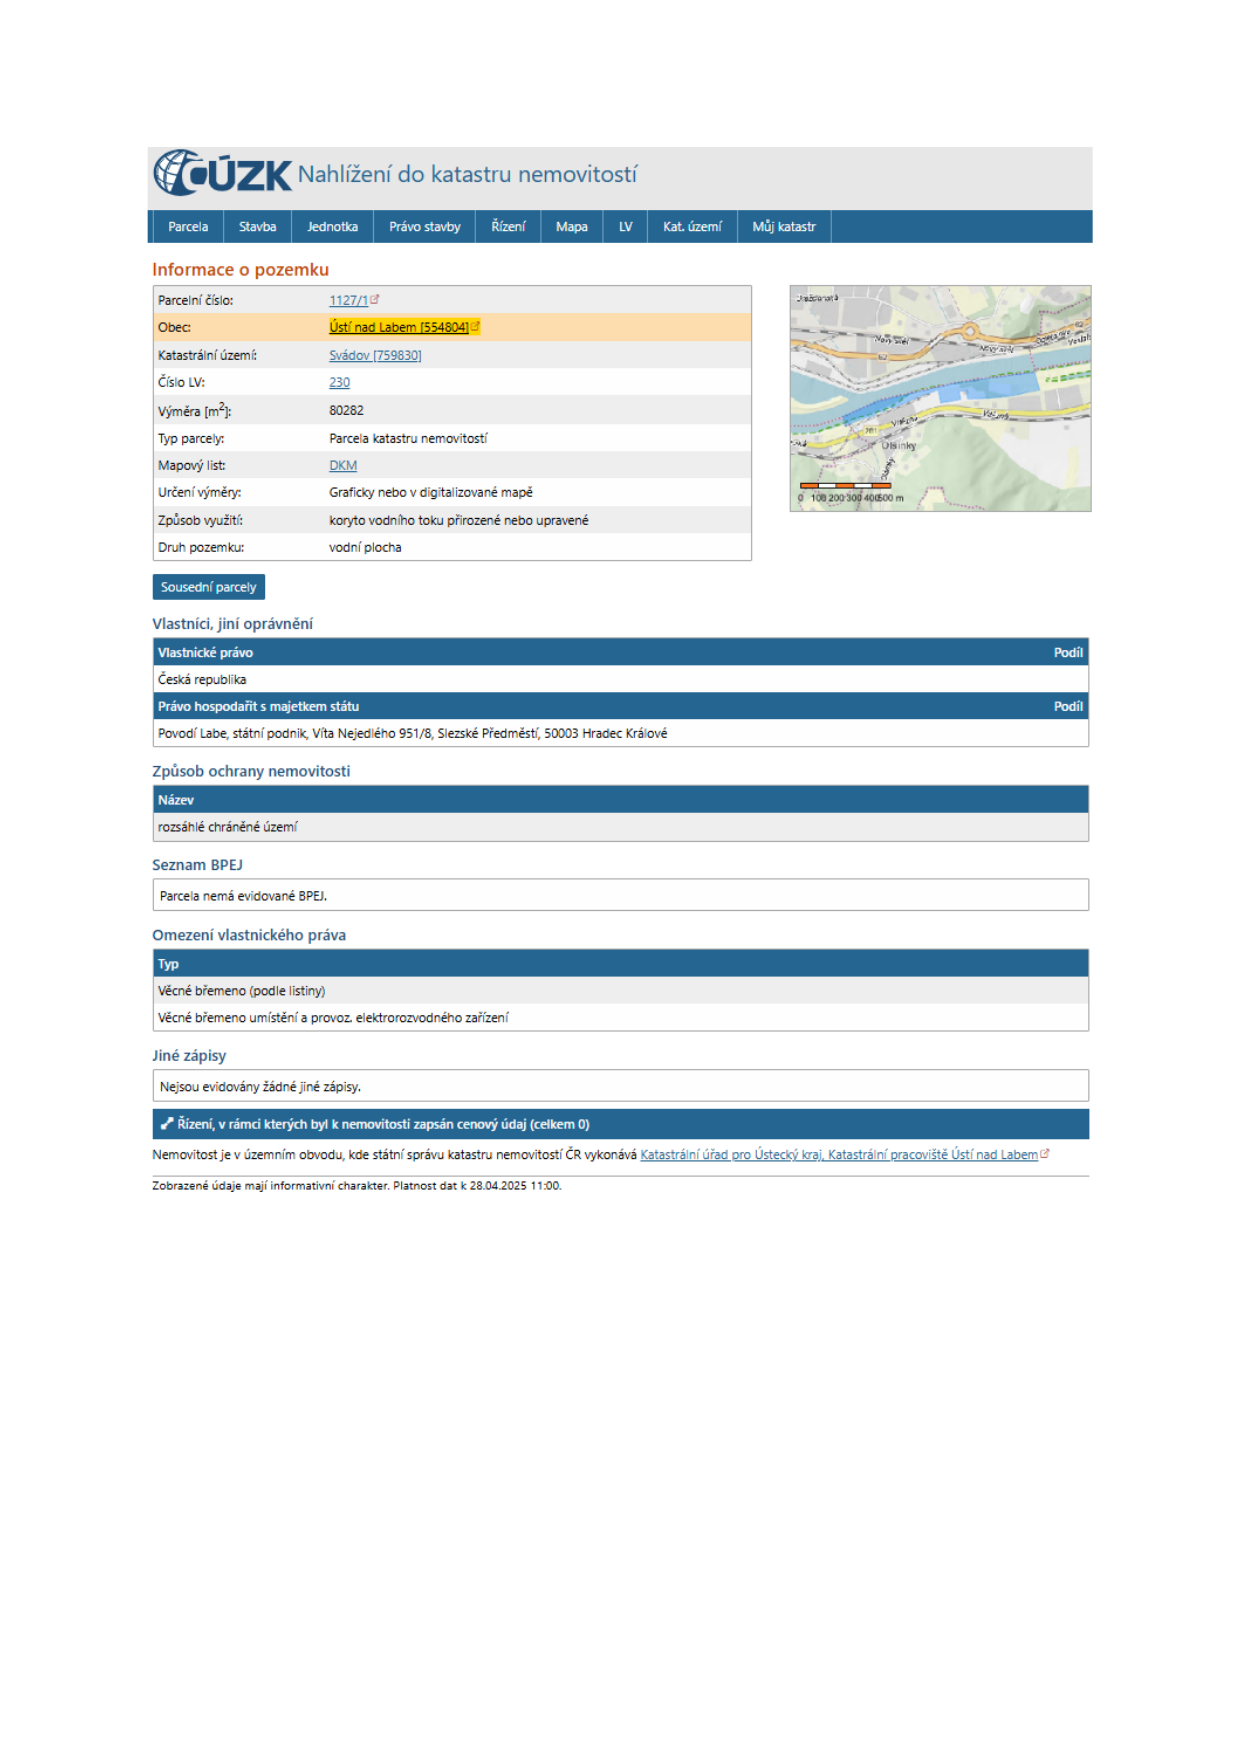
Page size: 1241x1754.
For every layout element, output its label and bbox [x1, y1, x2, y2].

picture [147, 147, 1093, 1192]
